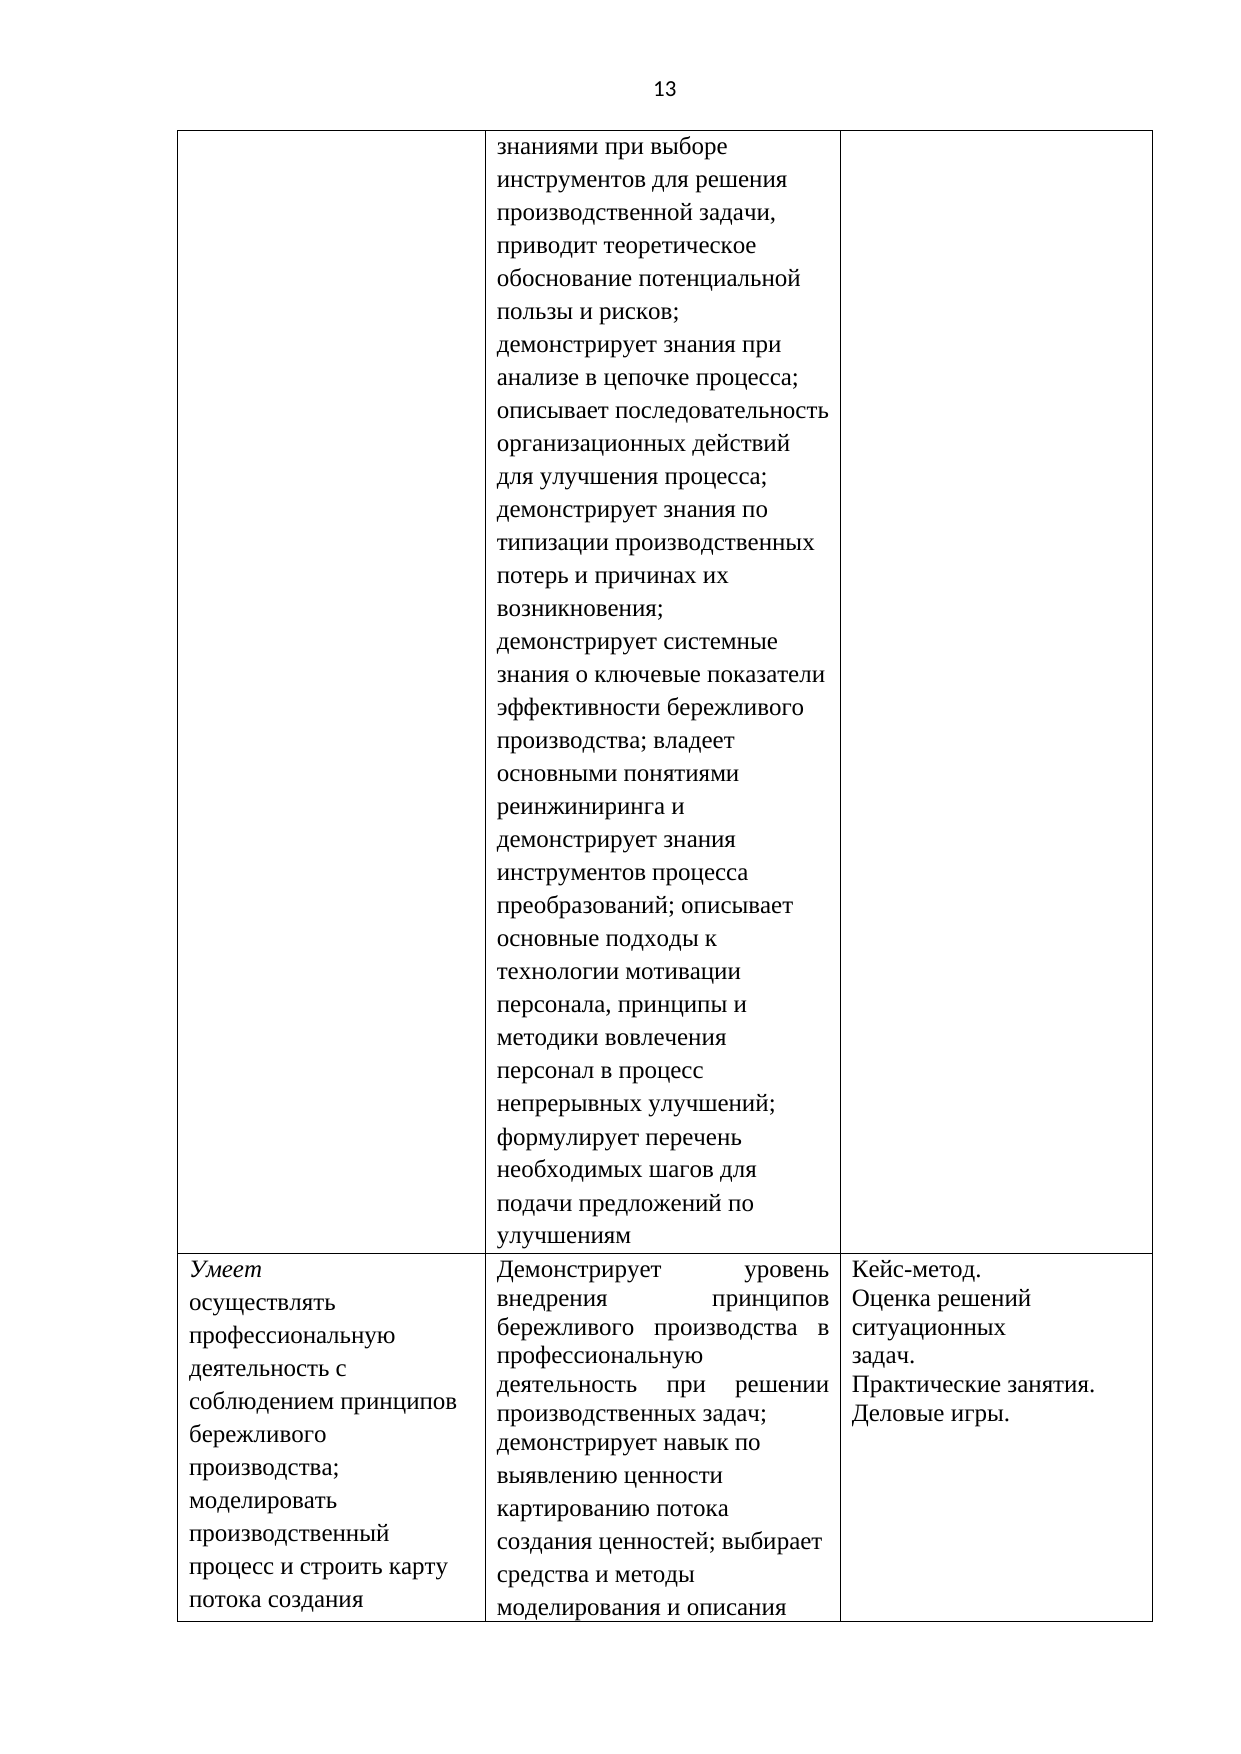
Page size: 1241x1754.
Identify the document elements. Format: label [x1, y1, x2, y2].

table_cell [841, 1254, 1152, 1621]
table_cell [178, 131, 485, 1253]
table_cell [178, 1254, 485, 1621]
table_cell [486, 131, 840, 1253]
table_cell [841, 131, 1152, 1253]
table_cell [486, 1254, 840, 1621]
